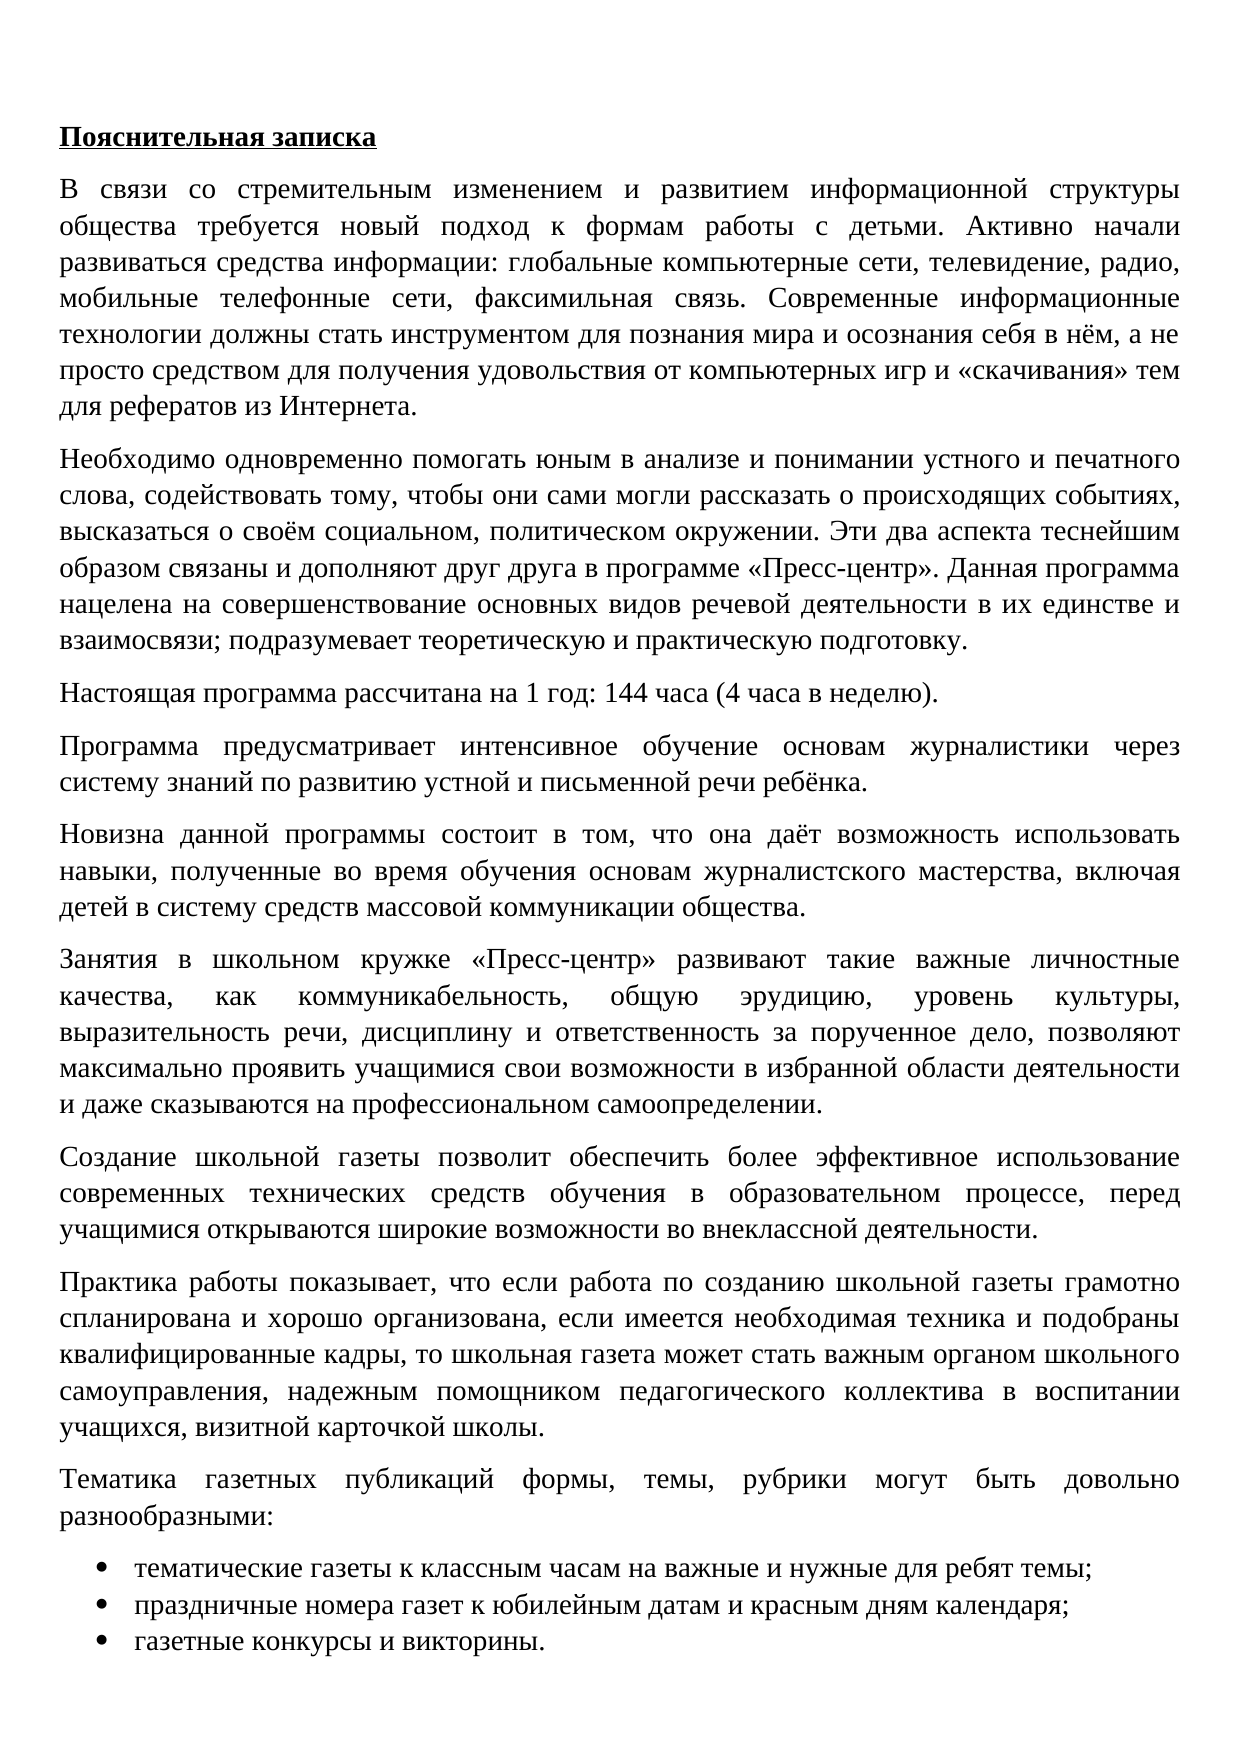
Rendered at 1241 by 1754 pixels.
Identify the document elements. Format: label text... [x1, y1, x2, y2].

list праздничные номера газет к юбилейным датам и красным дням календаря; [97, 1587, 1181, 1620]
text Практика работы показывает, что если работа по созданию школьной газеты грамотно спланирована и хорошо организована, если имеется необходимая техника и подобраны квалифицированные кадры, то школьная газета может стать важным органом школьного самоуправления, надежным помощником педагогического коллектива в воспитании учащихся, визитной карточкой школы. [59, 1264, 1181, 1442]
text Настоящая программа рассчитана на 1 год: 144 часа (4 часа в неделю). [59, 675, 1181, 708]
text Необходимо одновременно помогать юным в анализе и понимании устного и печатного слова, содействовать тому, чтобы они сами могли рассказать о происходящих событиях, высказаться о своём социальном, политическом окружении. Эти два аспекта теснейшим образом связаны и дополняют друг друга в программе «Пресс-центр». Данная программа нацелена на совершенствование основных видов речевой деятельности в их единстве и взаимосвязи; подразумевает теоретическую и практическую подготовку. [59, 441, 1181, 656]
text В связи со стремительным изменением и развитием информационной структуры общества требуется новый подход к формам работы с детьми. Активно начали развиваться средства информации: глобальные компьютерные сети, телевидение, радио, мобильные телефонные сети, факсимильная связь. Современные информационные технологии должны стать инструментом для познания мира и осознания себя в нём, а не просто средством для получения удовольствия от компьютерных игр и «скачивания» тем для рефератов из Интернета. [59, 172, 1181, 422]
text Программа предусматривает интенсивное обучение основам журналистики через систему знаний по развитию устной и письменной речи ребёнка. [59, 728, 1181, 797]
text Тематика газетных публикаций формы, темы, рубрики могут быть довольно разнообразными: [59, 1462, 1181, 1531]
list тематические газеты к классным часам на важные и нужные для ребят темы; [97, 1551, 1181, 1584]
text Создание школьной газеты позволит обеспечить более эффективное использование современных технических средств обучения в образовательном процессе, перед учащимися открываются широкие возможности во внеклассной деятельности. [59, 1139, 1181, 1245]
list газетные конкурсы и викторины. [97, 1623, 1181, 1657]
text Новизна данной программы состоит в том, что она даёт возможность использовать навыки, полученные во время обучения основам журналистского мастерства, включая детей в систему средств массовой коммуникации общества. [59, 817, 1181, 922]
text Пояснительная записка [59, 119, 1181, 152]
text Занятия в школьном кружке «Пресс-центр» развивают такие важные личностные качества, как коммуникабельность, общую эрудицию, уровень культуры, выразительность речи, дисциплину и ответственность за порученное дело, позволяют максимально проявить учащимися свои возможности в избранной области деятельности и даже сказываются на профессиональном самоопределении. [59, 942, 1181, 1120]
